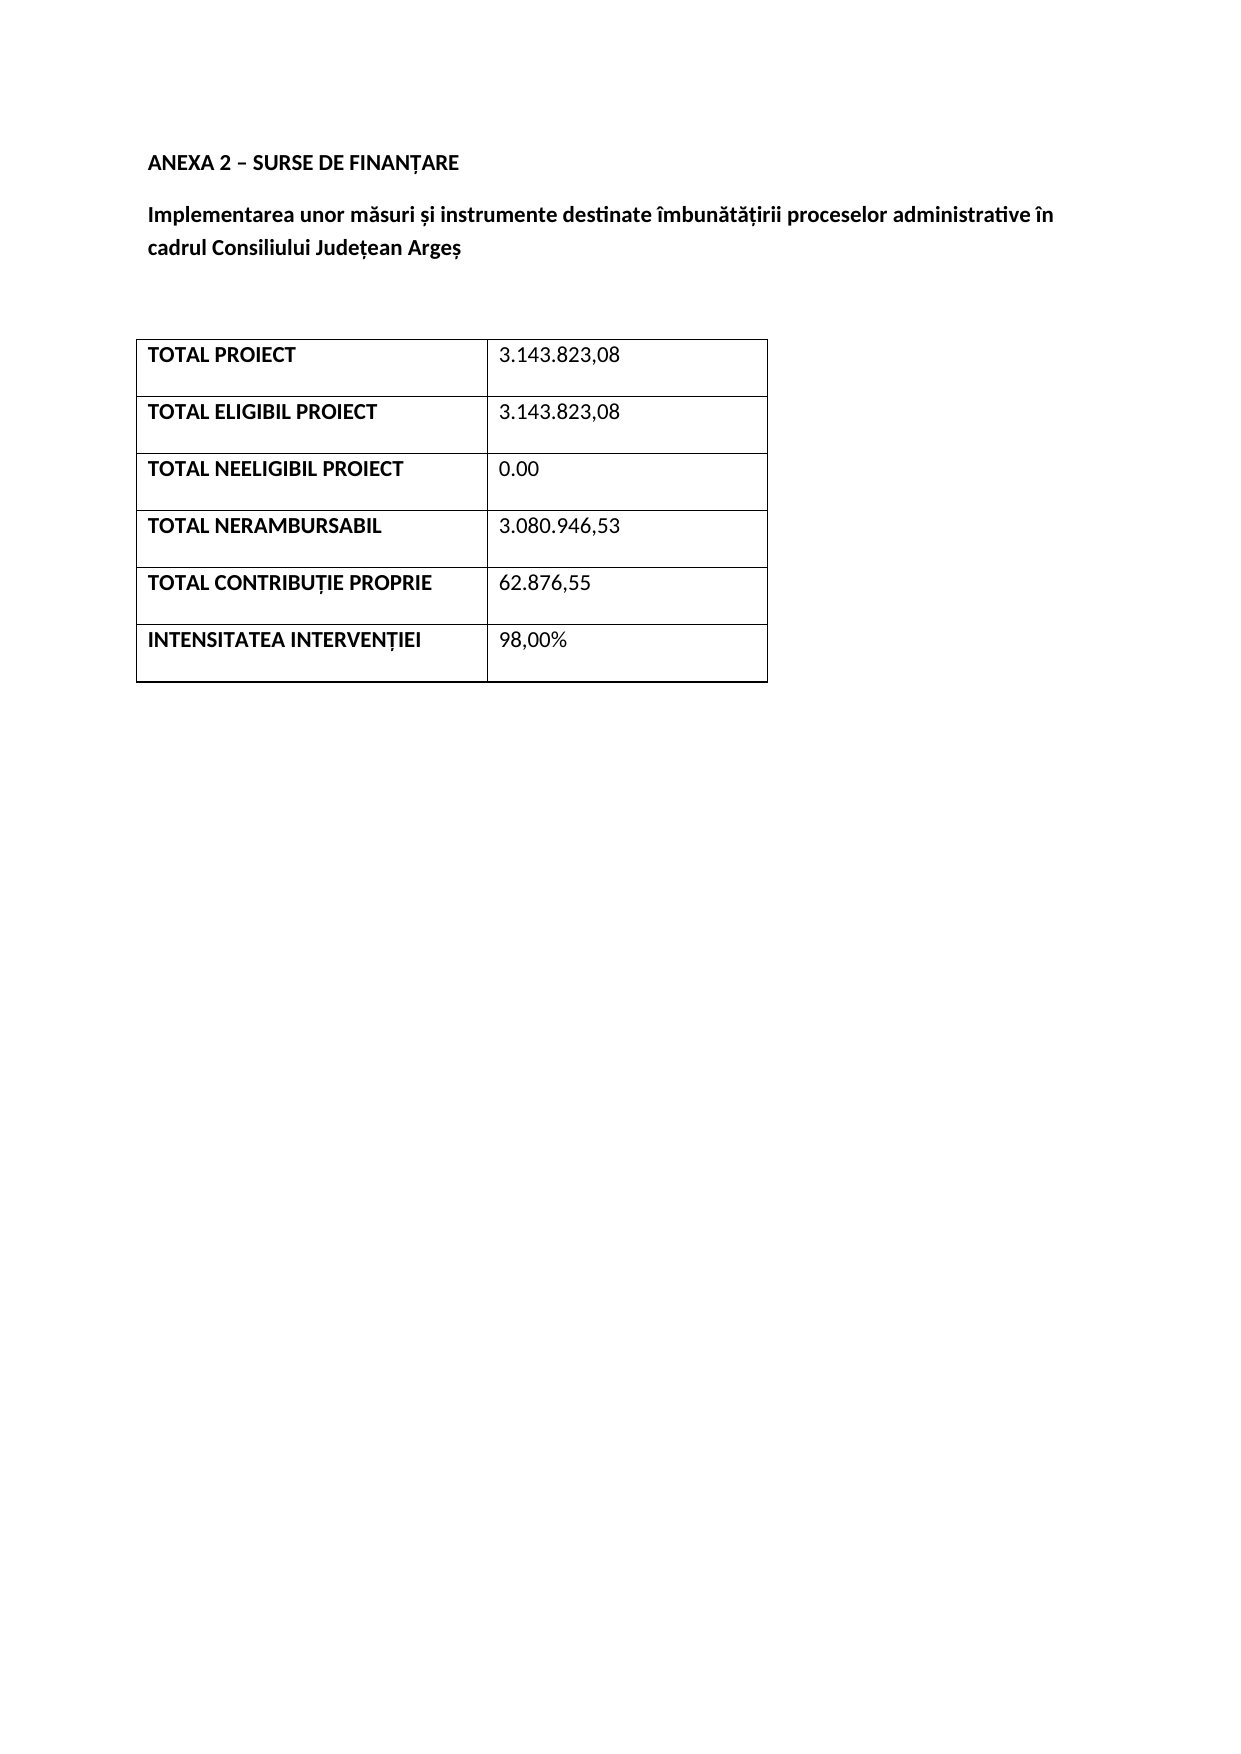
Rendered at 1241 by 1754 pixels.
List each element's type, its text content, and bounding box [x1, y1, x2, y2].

table_cell TOTAL CONTRIBUȚIE PROPRIE [137, 568, 487, 624]
table_header 3.143.823,08 [488, 340, 767, 396]
table_cell 3.080.946,53 [488, 511, 767, 567]
table_cell 62.876,55 [488, 568, 767, 624]
table_cell TOTAL NEELIGIBIL PROIECT [137, 454, 487, 510]
table_cell 0.00 [488, 454, 767, 510]
text Implementarea unor măsuri și instrumente destinate îmbunătățirii proceselor administrative în cadrul Consiliului Județean Argeș [148, 201, 1093, 261]
table_cell 98,00% [488, 625, 767, 681]
text ANEXA 2 – SURSE DE FINANȚARE [148, 148, 1093, 176]
table_cell 3.143.823,08 [488, 397, 767, 453]
table_cell INTENSITATEA INTERVENȚIEI [137, 625, 487, 681]
table_cell TOTAL NERAMBURSABIL [137, 511, 487, 567]
table_cell TOTAL ELIGIBIL PROIECT [137, 397, 487, 453]
table_header TOTAL PROIECT [137, 340, 487, 396]
